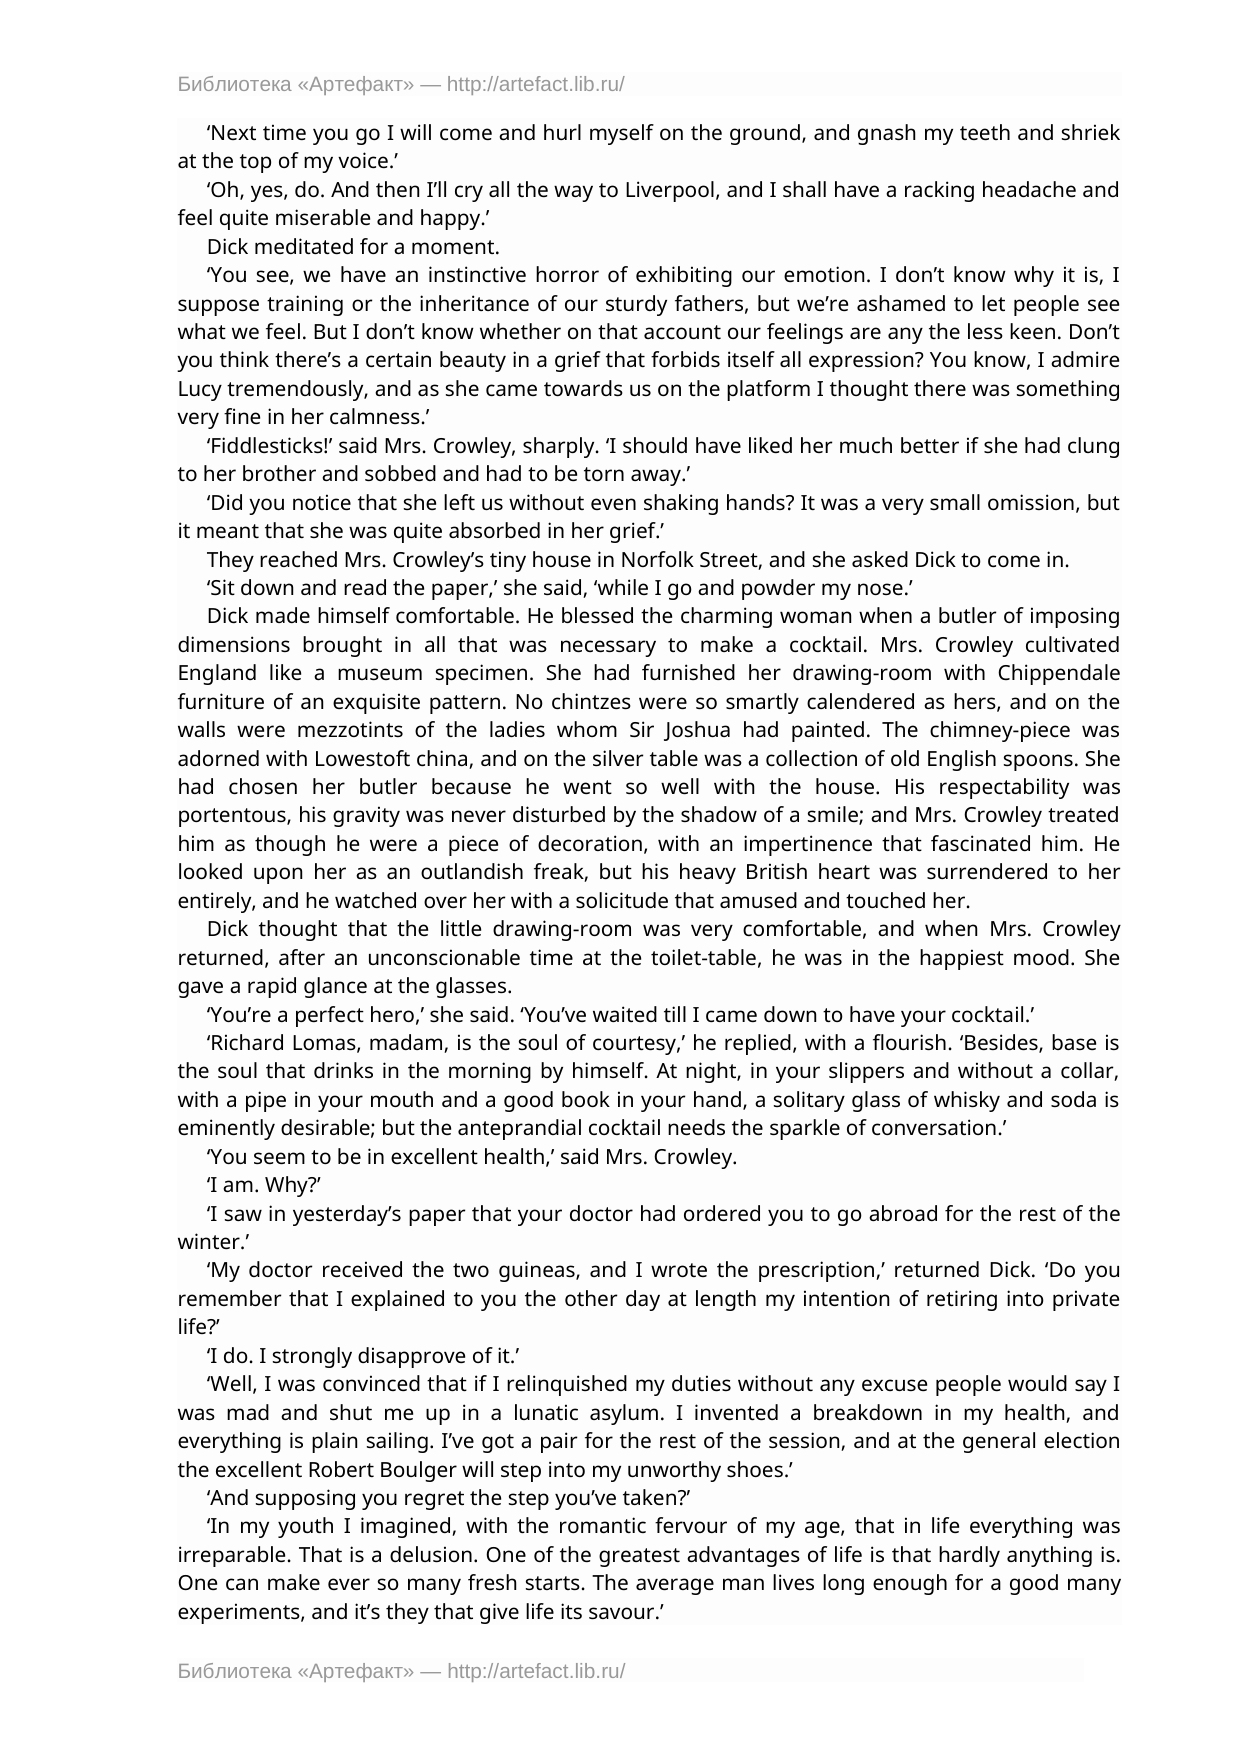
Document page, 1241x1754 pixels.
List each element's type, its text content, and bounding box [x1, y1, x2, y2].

text They reached Mrs. Crowley’s tiny house in Norfolk Street, and she asked Dick to come in. [177, 545, 1122, 573]
text Dick thought that the little drawing-room was very comfortable, and when Mrs. Crowley returned, after an unconscionable time at the toilet-table, he was in the happiest mood. She gave a rapid glance at the glasses. [177, 914, 1122, 1000]
text ‘You seem to be in excellent health,’ said Mrs. Crowley. [177, 1142, 1122, 1170]
text ‘And supposing you regret the step you’ve taken?’ [177, 1483, 1122, 1512]
text ‘Fiddlesticks!’ said Mrs. Crowley, sharply. ‘I should have liked her much better if she had clung to her brother and sobbed and had to be torn away.’ [177, 431, 1122, 488]
text ‘I saw in yesterday’s paper that your doctor had ordered you to go abroad for the rest of the winter.’ [177, 1199, 1122, 1256]
text ‘My doctor received the two guineas, and I wrote the prescription,’ returned Dick. ‘Do you remember that I explained to you the other day at length my intention of retiring into private life?’ [177, 1256, 1122, 1341]
text ‘Well, I was convinced that if I relinquished my duties without any excuse people would say I was mad and shut me up in a lunatic asylum. I invented a breakdown in my health, and everything is plain sailing. I’ve got a pair for the rest of the session, and at the general election the excellent Robert Boulger will step into my unworthy shoes.’ [177, 1369, 1122, 1483]
text ‘Oh, yes, do. And then I’ll cry all the way to Liverpool, and I shall have a racking headache and feel quite miserable and happy.’ [177, 175, 1122, 232]
text Dick meditated for a moment. [177, 232, 1122, 260]
text ‘Richard Lomas, madam, is the soul of courtesy,’ he replied, with a flourish. ‘Besides, base is the soul that drinks in the morning by himself. At night, in your slippers and without a collar, with a pipe in your mouth and a good book in your hand, a solitary glass of whisky and soda is eminently desirable; but the anteprandial cocktail needs the sparkle of conversation.’ [177, 1028, 1122, 1142]
text ‘Did you notice that she left us without even shaking hands? It was a very small omission, but it meant that she was quite absorbed in her grief.’ [177, 488, 1122, 545]
text ‘In my youth I imagined, with the romantic fervour of my age, that in life everything was irreparable. That is a delusion. One of the greatest advantages of life is that hardly anything is. One can make ever so many fresh starts. The average man lives long enough for a good many experiments, and it’s they that give life its savour.’ [177, 1512, 1122, 1625]
text ‘Sit down and read the paper,’ she said, ‘while I go and powder my nose.’ [177, 573, 1122, 602]
text ‘Next time you go I will come and hurl myself on the ground, and gnash my teeth and shriek at the top of my voice.’ [177, 118, 1122, 175]
text ‘You see, we have an instinctive horror of exhibiting our emotion. I don’t know why it is, I suppose training or the inheritance of our sturdy fathers, but we’re ashamed to let people see what we feel. But I don’t know whether on that account our feelings are any the less keen. Don’t you think there’s a certain beauty in a grief that forbids itself all expression? You know, I admire Lucy tremendously, and as she came towards us on the platform I thought there was something very fine in her calmness.’ [177, 260, 1122, 431]
text ‘You’re a perfect hero,’ she said. ‘You’ve waited till I came down to have your cocktail.’ [177, 1000, 1122, 1028]
text ‘I am. Why?’ [177, 1170, 1122, 1199]
text ‘I do. I strongly disapprove of it.’ [177, 1341, 1122, 1369]
text Dick made himself comfortable. He blessed the charming woman when a butler of imposing dimensions brought in all that was necessary to make a cocktail. Mrs. Crowley cultivated England like a museum specimen. She had furnished her drawing-room with Chippendale furniture of an exquisite pattern. No chintzes were so smartly calendered as hers, and on the walls were mezzotints of the ladies whom Sir Joshua had painted. The chimney-piece was adorned with Lowestoft china, and on the silver table was a collection of old English spoons. She had chosen her butler because he went so well with the house. His respectability was portentous, his gravity was never disturbed by the shadow of a smile; and Mrs. Crowley treated him as though he were a piece of decoration, with an impertinence that fascinated him. He looked upon her as an outlandish freak, but his heavy British heart was surrendered to her entirely, and he watched over her with a solicitude that amused and touched her. [177, 602, 1122, 914]
